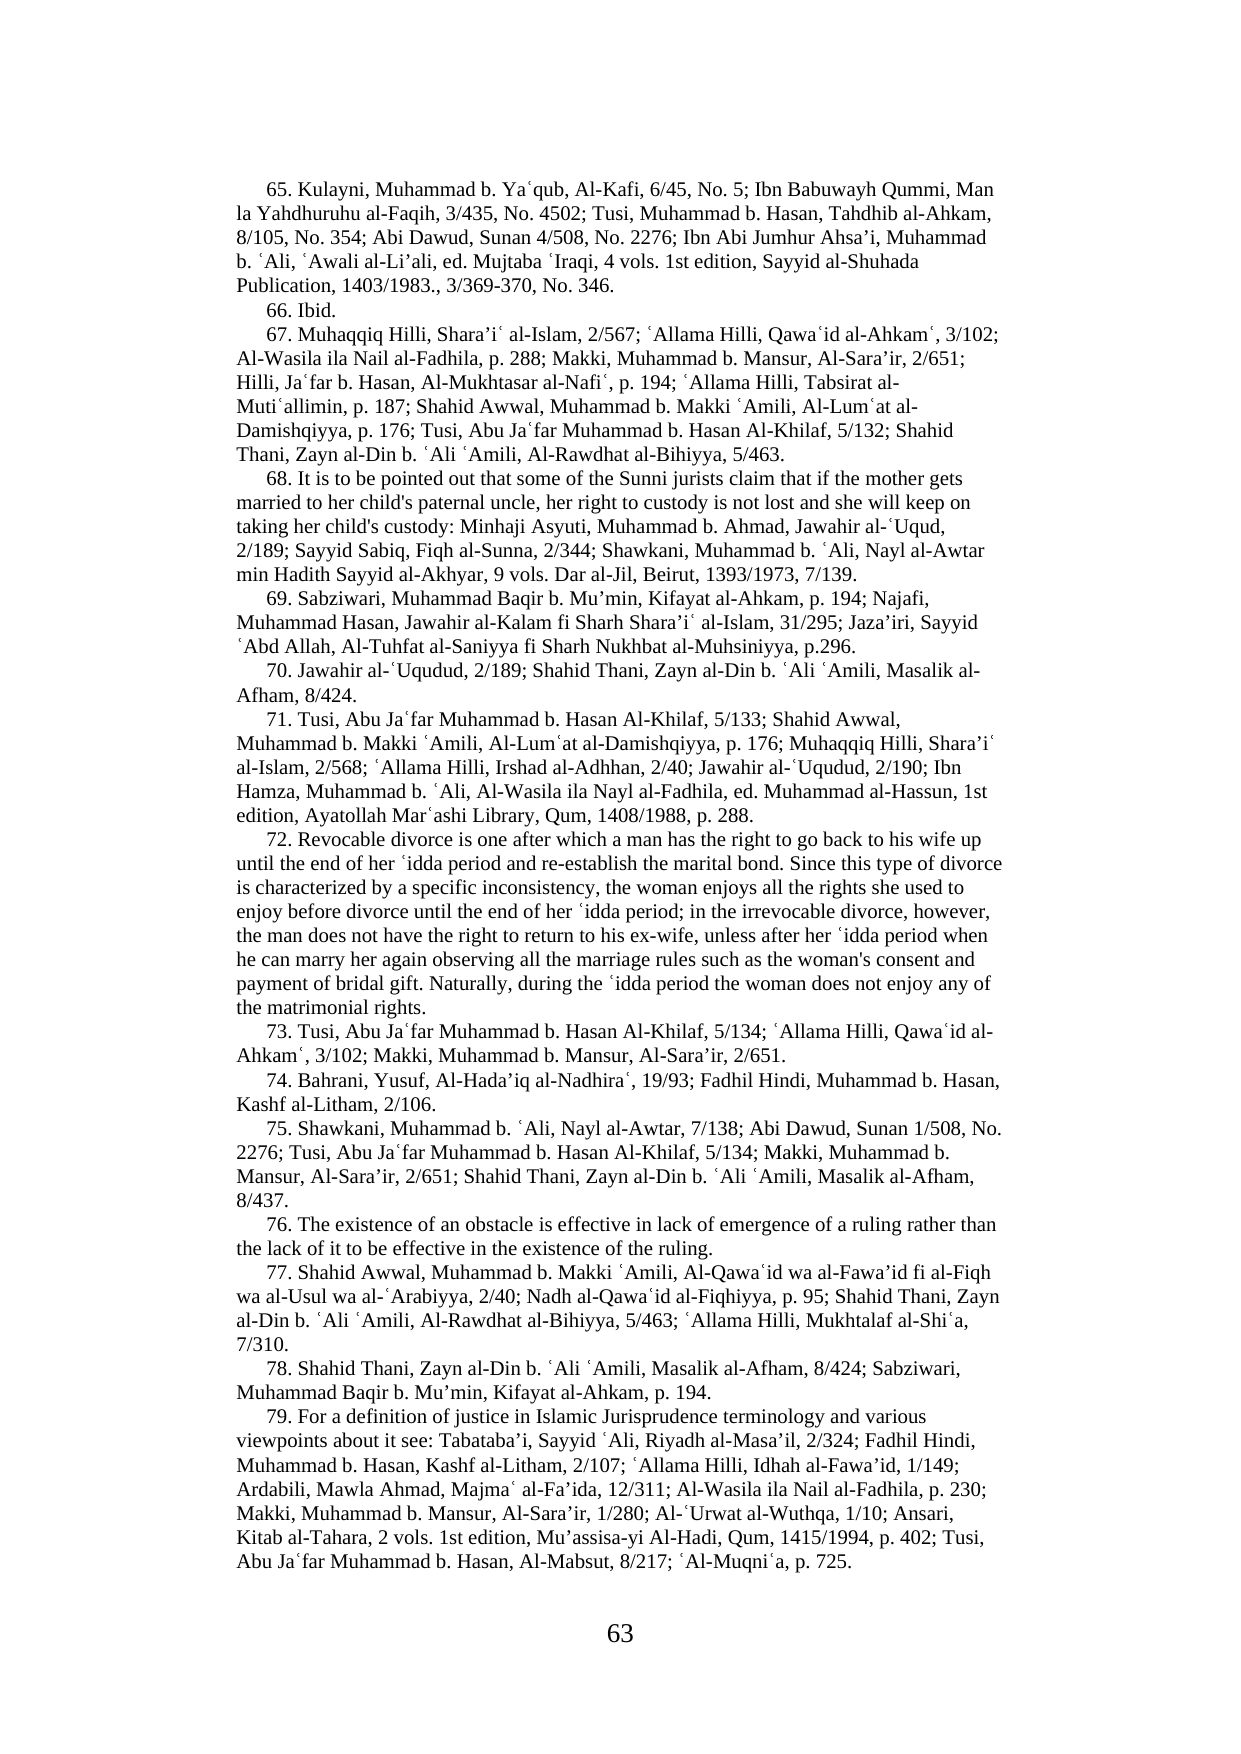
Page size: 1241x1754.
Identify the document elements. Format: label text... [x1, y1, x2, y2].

text 69. Sabziwari, Muhammad Baqir b. Mu’min, Kifayat al-Ahkam, p. 194; Najafi, Muhammad Hasan, Jawahir al-Kalam fi Sharh Shara’iʿ al-Islam, 31/295; Jaza’iri, Sayyid ʿAbd Allah, Al-Tuhfat al-Saniyya fi Sharh Nukhbat al-Muhsiniyya, p.296. [236, 586, 1004, 658]
text 70. Jawahir al-ʿUqudud, 2/189; Shahid Thani, Zayn al-Din b. ʿAli ʿAmili, Masalik al-Afham, 8/424. [236, 658, 1004, 707]
text 67. Muhaqqiq Hilli, Shara’iʿ al-Islam, 2/567; ʿAllama Hilli, Qawaʿid al-Ahkamʿ, 3/102; Al-Wasila ila Nail al-Fadhila, p. 288; Makki, Muhammad b. Mansur, Al-Sara’ir, 2/651; Hilli, Jaʿfar b. Hasan, Al-Mukhtasar al-Nafiʿ, p. 194; ʿAllama Hilli, Tabsirat al-Mutiʿallimin, p. 187; Shahid Awwal, Muhammad b. Makki ʿAmili, Al-Lumʿat al-Damishqiyya, p. 176; Tusi, Abu Jaʿfar Muhammad b. Hasan Al-Khilaf, 5/132; Shahid Thani, Zayn al-Din b. ʿAli ʿAmili, Al-Rawdhat al-Bihiyya, 5/463. [236, 322, 1004, 466]
text 71. Tusi, Abu Jaʿfar Muhammad b. Hasan Al-Khilaf, 5/133; Shahid Awwal, Muhammad b. Makki ʿAmili, Al-Lumʿat al-Damishqiyya, p. 176; Muhaqqiq Hilli, Shara’iʿ al-Islam, 2/568; ʿAllama Hilli, Irshad al-Adhhan, 2/40; Jawahir al-ʿUqudud, 2/190; Ibn Hamza, Muhammad b. ʿAli, Al-Wasila ila Nayl al-Fadhila, ed. Muhammad al-Hassun, 1st edition, Ayatollah Marʿashi Library, Qum, 1408/1988, p. 288. [236, 707, 1004, 827]
text 75. Shawkani, Muhammad b. ʿAli, Nayl al-Awtar, 7/138; Abi Dawud, Sunan 1/508, No. 2276; Tusi, Abu Jaʿfar Muhammad b. Hasan Al-Khilaf, 5/134; Makki, Muhammad b. Mansur, Al-Sara’ir, 2/651; Shahid Thani, Zayn al-Din b. ʿAli ʿAmili, Masalik al-Afham, 8/437. [236, 1116, 1004, 1212]
text 72. Revocable divorce is one after which a man has the right to go back to his wife up until the end of her ʿidda period and re-establish the marital bond. Since this type of divorce is characterized by a specific inconsistency, the woman enjoys all the rights she used to enjoy before divorce until the end of her ʿidda period; in the irrevocable divorce, however, the man does not have the right to return to his ex-wife, unless after her ʿidda period when he can marry her again observing all the marriage rules such as the woman's consent and payment of bridal gift. Naturally, during the ʿidda period the woman does not enjoy any of the matrimonial rights. [236, 827, 1004, 1019]
text 73. Tusi, Abu Jaʿfar Muhammad b. Hasan Al-Khilaf, 5/134; ʿAllama Hilli, Qawaʿid al-Ahkamʿ, 3/102; Makki, Muhammad b. Mansur, Al-Sara’ir, 2/651. [236, 1019, 1004, 1067]
text 77. Shahid Awwal, Muhammad b. Makki ʿAmili, Al-Qawaʿid wa al-Fawa’id fi al-Fiqh wa al-Usul wa al-ʿArabiyya, 2/40; Nadh al-Qawaʿid al-Fiqhiyya, p. 95; Shahid Thani, Zayn al-Din b. ʿAli ʿAmili, Al-Rawdhat al-Bihiyya, 5/463; ʿAllama Hilli, Mukhtalaf al-Shiʿa, 7/310. [236, 1260, 1004, 1356]
text 68. It is to be pointed out that some of the Sunni jurists claim that if the mother gets married to her child's paternal uncle, her right to custody is not lost and she will keep on taking her child's custody: Minhaji Asyuti, Muhammad b. Ahmad, Jawahir al-ʿUqud, 2/189; Sayyid Sabiq, Fiqh al-Sunna, 2/344; Shawkani, Muhammad b. ʿAli, Nayl al-Awtar min Hadith Sayyid al-Akhyar, 9 vols. Dar al-Jil, Beirut, 1393/1973, 7/139. [236, 466, 1004, 586]
text 66. Ibid. [236, 297, 1004, 322]
text 76. The existence of an obstacle is effective in lack of emergence of a ruling rather than the lack of it to be effective in the existence of the ruling. [236, 1212, 1004, 1260]
text 74. Bahrani, Yusuf, Al-Hada’iq al-Nadhiraʿ, 19/93; Fadhil Hindi, Muhammad b. Hasan, Kashf al-Litham, 2/106. [236, 1067, 1004, 1116]
text 78. Shahid Thani, Zayn al-Din b. ʿAli ʿAmili, Masalik al-Afham, 8/424; Sabziwari, Muhammad Baqir b. Mu’min, Kifayat al-Ahkam, p. 194. [236, 1356, 1004, 1404]
text 79. For a definition of justice in Islamic Jurisprudence terminology and various viewpoints about it see: Tabataba’i, Sayyid ʿAli, Riyadh al-Masa’il, 2/324; Fadhil Hindi, Muhammad b. Hasan, Kashf al-Litham, 2/107; ʿAllama Hilli, Idhah al-Fawa’id, 1/149; Ardabili, Mawla Ahmad, Majmaʿ al-Fa’ida, 12/311; Al-Wasila ila Nail al-Fadhila, p. 230; Makki, Muhammad b. Mansur, Al-Sara’ir, 1/280; Al-ʿUrwat al-Wuthqa, 1/10; Ansari, Kitab al-Tahara, 2 vols. 1st edition, Mu’assisa-yi Al-Hadi, Qum, 1415/1994, p. 402; Tusi, Abu Jaʿfar Muhammad b. Hasan, Al-Mabsut, 8/217; ʿAl-Muqniʿa, p. 725. [236, 1404, 1004, 1573]
text 65. Kulayni, Muhammad b. Yaʿqub, Al-Kafi, 6/45, No. 5; Ibn Babuwayh Qummi, Man la Yahdhuruhu al-Faqih, 3/435, No. 4502; Tusi, Muhammad b. Hasan, Tahdhib al-Ahkam, 8/105, No. 354; Abi Dawud, Sunan 4/508, No. 2276; Ibn Abi Jumhur Ahsa’i, Muhammad b. ʿAli, ʿAwali al-Li’ali, ed. Mujtaba ʿIraqi, 4 vols. 1st edition, Sayyid al-Shuhada Publication, 1403/1983., 3/369-370, No. 346. [236, 177, 1004, 297]
